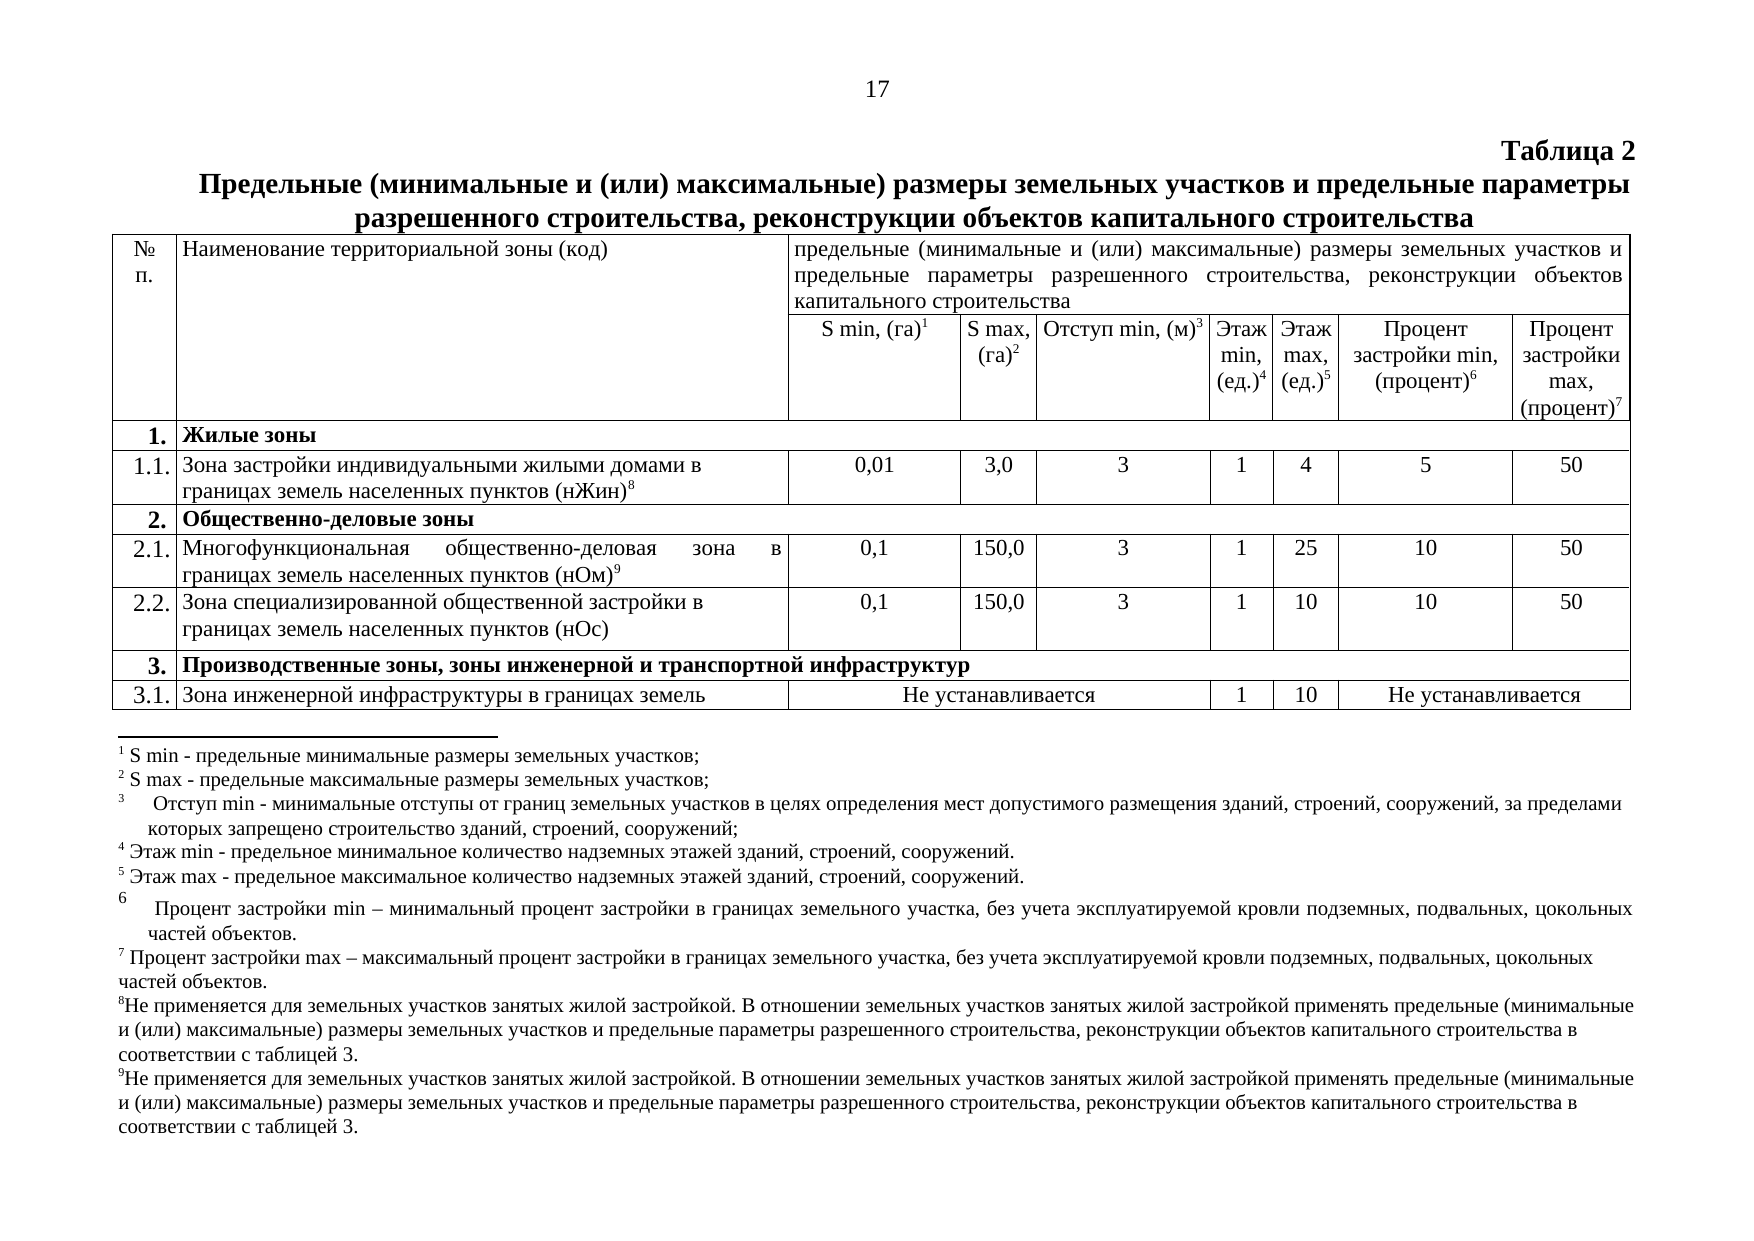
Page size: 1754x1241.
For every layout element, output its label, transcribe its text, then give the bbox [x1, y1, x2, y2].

table_cell 3 [1037, 588, 1210, 650]
table_cell 10 [1339, 588, 1512, 650]
table_cell 10 [1274, 588, 1338, 650]
table_cell 4 [1274, 451, 1338, 504]
table_cell Этаж min, (ед.) [1210, 315, 1272, 420]
text Предельные (минимальные и (или) максимальные) размеры земельных участков и предельные параметры разрешенного строительства, реконструкции объектов капитального строительства [193, 166, 1636, 233]
table_cell Зона застройки индивидуальными жилыми домами в границах земель населенных пунктов (нЖин) [177, 451, 788, 504]
table_header № п. [113, 235, 176, 420]
table_cell Зона инженерной инфраструктуры в границах земель населенных пунктов (нИ) [177, 681, 788, 709]
table_cell 3 [1037, 451, 1210, 504]
table_cell 5 [1339, 451, 1512, 504]
table_header Наименование территориальной зоны (код) [177, 235, 788, 420]
table_cell 50 [1513, 534, 1630, 587]
table_cell 50 [1513, 587, 1630, 650]
table_cell 0,1 [789, 535, 960, 587]
table_cell Общественно-деловые зоны [177, 504, 1630, 533]
table_cell Производственные зоны, зоны инженерной и транспортной инфраструктур [177, 650, 1630, 679]
table_cell 1 [1211, 588, 1273, 650]
table_cell [113, 681, 176, 709]
table_cell Не устанавливается [1339, 680, 1630, 709]
table_cell 10 [1274, 681, 1338, 709]
table_cell Этаж max, (ед.) [1273, 315, 1338, 420]
table_header предельные (минимальные и (или) максимальные) размеры земельных участков и предельные параметры разрешенного строительства, реконструкции объектов капитального строительства [789, 235, 1629, 314]
table_cell [113, 535, 176, 587]
table_cell 1 [1211, 535, 1273, 587]
table_cell Процент застройки max, (процент) [1513, 315, 1629, 420]
table_cell 25 [1274, 535, 1338, 587]
table_cell Отступ min, (м) [1037, 315, 1209, 420]
table_cell Многофункциональная общественно-деловая зона в границах земель населенных пунктов (нОм) [177, 535, 788, 587]
table_cell Зона специализированной общественной застройки в границах земель населенных пунктов (нОс) [177, 588, 788, 650]
table_cell S min, (га) [789, 315, 960, 420]
table_cell 0,01 [789, 451, 960, 504]
table_cell [113, 588, 176, 650]
table_cell [113, 451, 176, 504]
table_cell [113, 651, 176, 679]
table_cell 10 [1339, 535, 1512, 587]
table_cell Не устанавливается [789, 681, 1210, 709]
table_cell S max, (га) [961, 315, 1036, 420]
table_cell [113, 421, 176, 450]
table_cell 150,0 [961, 535, 1036, 587]
table_cell 1 [1211, 681, 1273, 709]
table_cell 1 [1211, 451, 1273, 504]
table_cell 3,0 [961, 451, 1036, 504]
table_cell 3 [1037, 535, 1210, 587]
text Таблица 2 [193, 133, 1636, 166]
table_cell Жилые зоны [177, 421, 1630, 450]
table_cell [113, 505, 176, 533]
table_cell Процент застройки min, (процент) [1339, 315, 1512, 420]
table_cell 0,1 [789, 588, 960, 650]
table_cell 150,0 [961, 588, 1036, 650]
table_cell 50 [1513, 450, 1630, 504]
